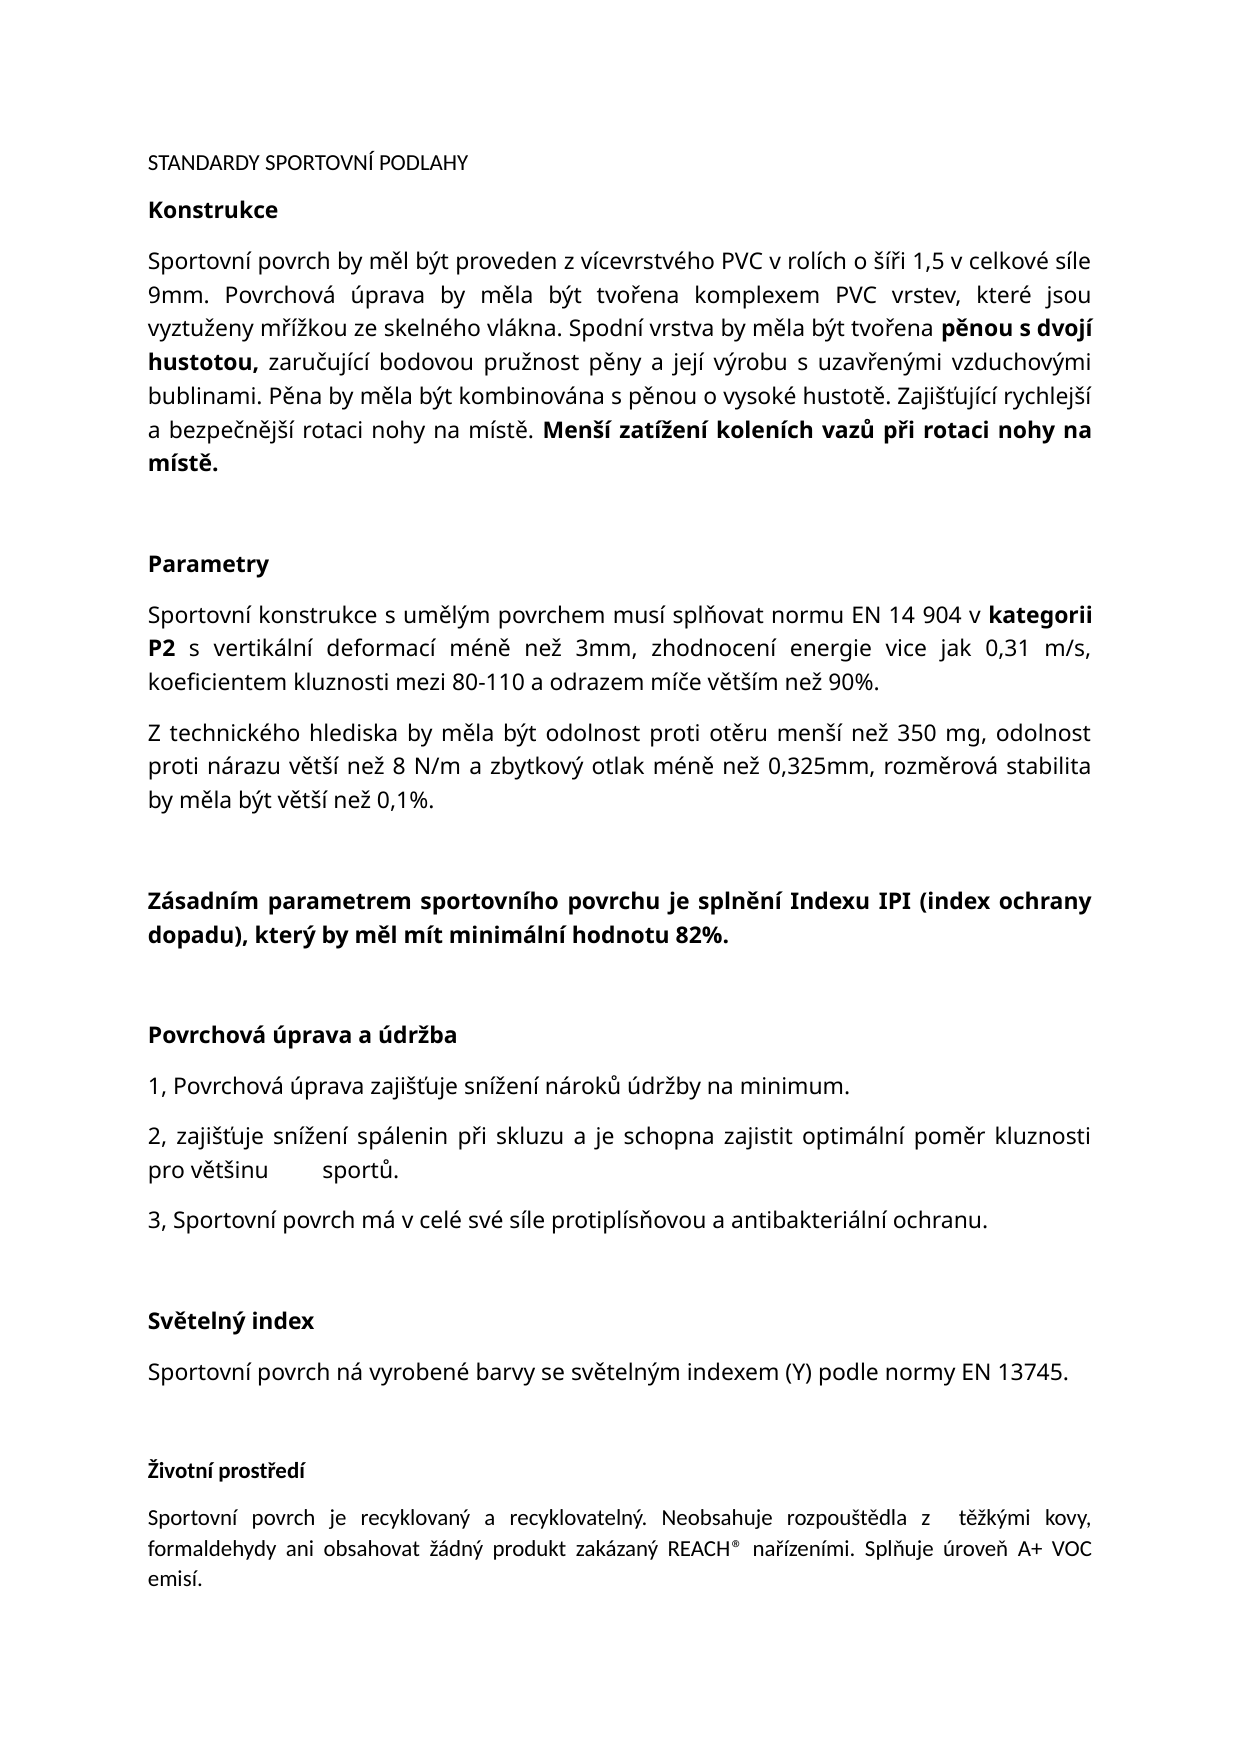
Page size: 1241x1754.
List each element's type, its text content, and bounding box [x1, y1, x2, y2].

text Z technického hlediska by měla být odolnost proti otěru menší než 350 mg, odolnost proti nárazu větší než 8 N/m a zbytkový otlak méně než 0,325mm, rozměrová stabilita by měla být větší než 0,1%. [148, 717, 1093, 815]
text Zásadním parametrem sportovního povrchu je splnění Indexu IPI (index ochrany dopadu), který by měl mít minimální hodnotu 82%. [148, 885, 1093, 950]
text 3, Sportovní povrch má v celé své síle protiplísňovou a antibakteriální ochranu. [148, 1204, 1093, 1236]
text Sportovní povrch ná vyrobené barvy se světelným indexem (Y) podle normy EN 13745. [148, 1356, 1093, 1387]
text Sportovní povrch by měl být proveden z vícevrstvého PVC v rolích o šíři 1,5 v celkové síle 9mm. Povrchová úprava by měla být tvořena komplexem PVC vrstev, které jsou vyztuženy mřížkou ze skelného vlákna. Spodní vrstva by měla být tvořena pěnou s dvojí hustotou, zaručující bodovou pružnost pěny a její výrobu s uzavřenými vzduchovými bublinami. Pěna by měla být kombinována s pěnou o vysoké hustotě. Zajišťující rychlejší a bezpečnější rotaci nohy na místě. Menší zatížení koleních vazů při rotaci nohy na místě. [148, 245, 1093, 479]
text Světelný index [148, 1305, 1093, 1337]
text Sportovní povrch je recyklovaný a recyklovatelný. Neobsahuje rozpouštědla z těžkými kovy, formaldehydy ani obsahovat žádný produkt zakázaný REACH® nařízeními. Splňuje úroveň A+ VOC emisí. [148, 1503, 1093, 1592]
text STANDARDY SPORTOVNÍ PODLAHY [148, 148, 1093, 176]
text Životní prostředí [148, 1457, 1093, 1484]
text 2, zajišťuje snížení spálenin při skluzu a je schopna zajistit optimální poměr kluznosti pro většinu sportů. [148, 1120, 1093, 1185]
text Sportovní konstrukce s umělým povrchem musí splňovat normu EN 14 904 v kategorii P2 s vertikální deformací méně než 3mm, zhodnocení energie vice jak 0,31 m/s, koeficientem kluznosti mezi 80-110 a odrazem míče větším než 90%. [148, 599, 1093, 697]
text Konstrukce [148, 194, 1093, 226]
text Povrchová úprava a údržba [148, 1019, 1093, 1051]
text 1, Povrchová úprava zajišťuje snížení nároků údržby na minimum. [148, 1070, 1093, 1101]
text Parametry [148, 548, 1093, 579]
